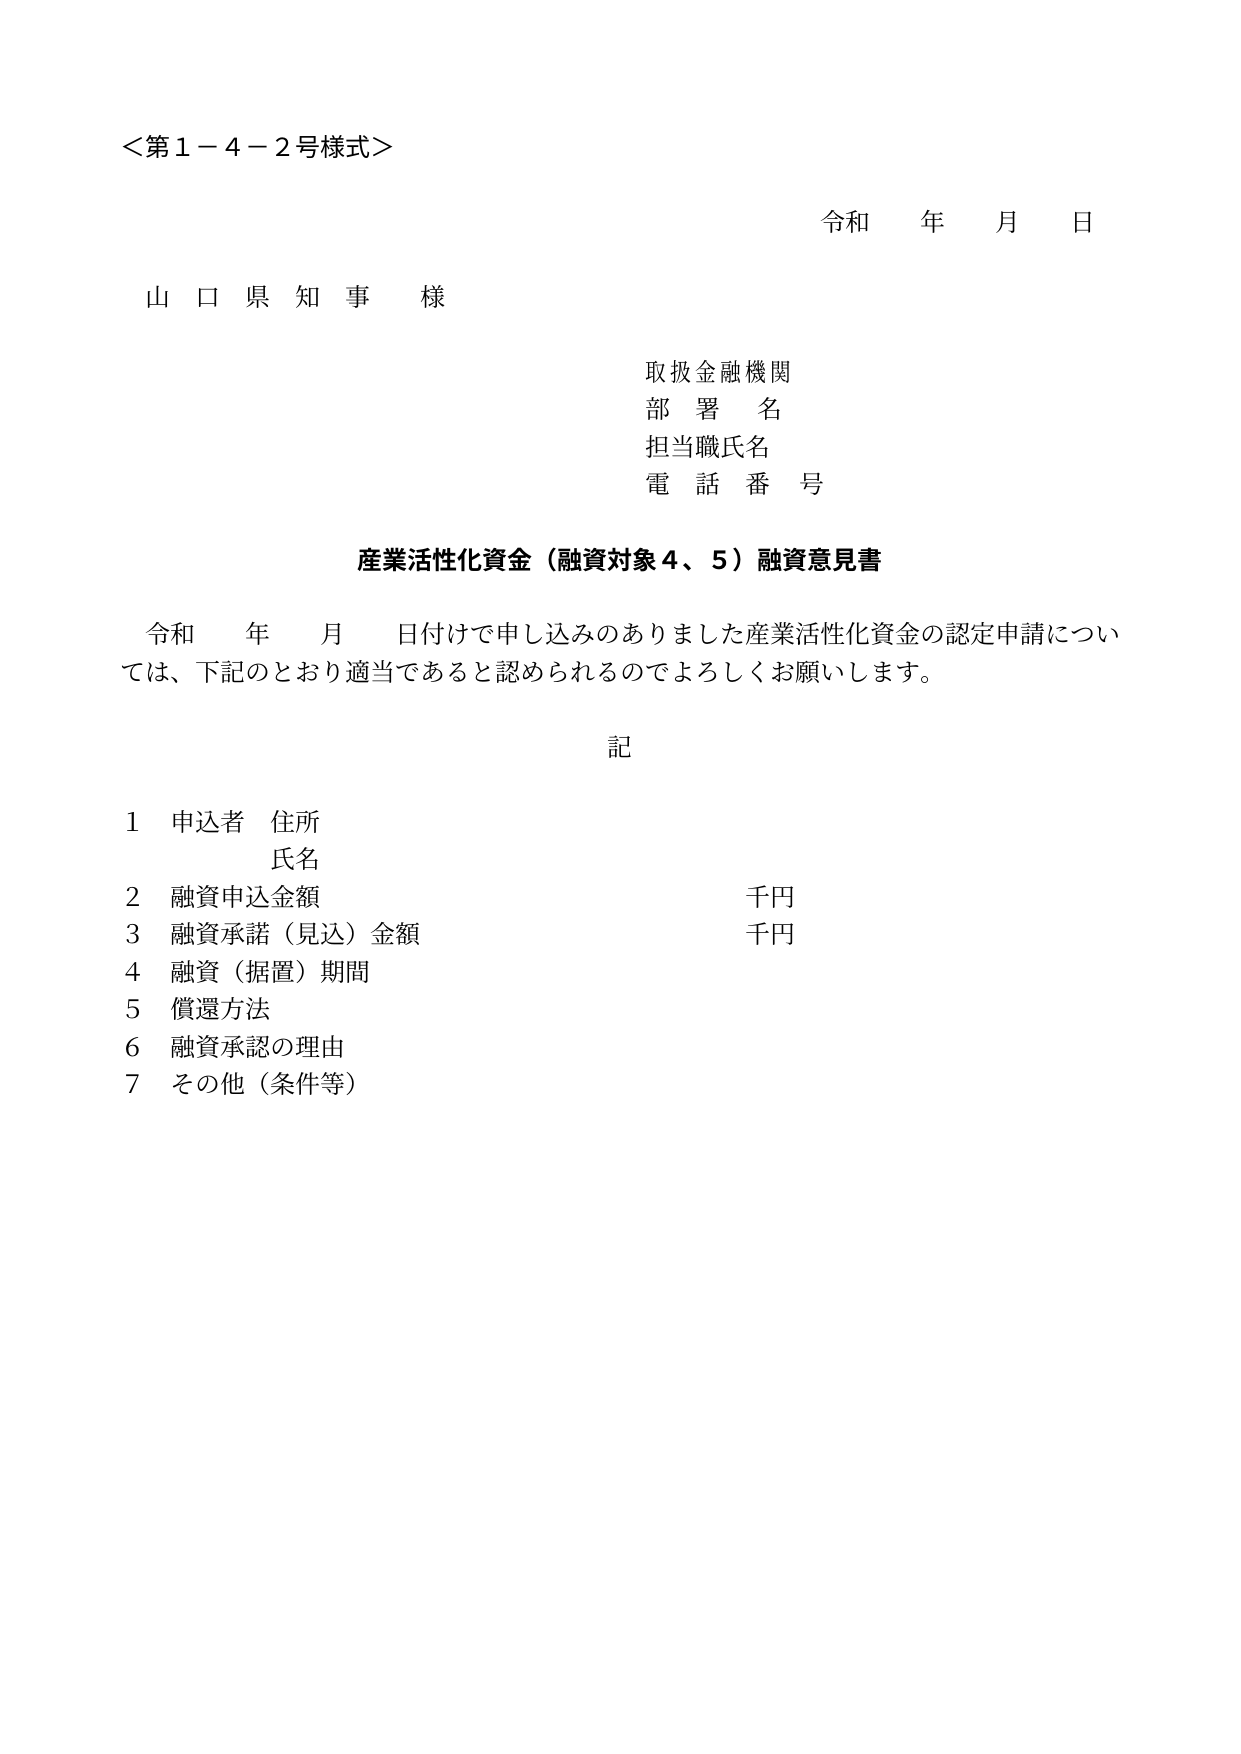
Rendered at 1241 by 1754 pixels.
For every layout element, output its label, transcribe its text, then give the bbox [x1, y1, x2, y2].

text ７ その他（条件等） [120, 1064, 1120, 1102]
text 担当職氏名 [622, 427, 1120, 464]
text １ 申込者 住所 [120, 802, 1120, 839]
text 令和 年 月 日 [120, 202, 1095, 239]
text 記 [120, 727, 1120, 764]
text ５ 償還方法 [120, 989, 1120, 1027]
subtitle ＜第１－４－２号様式＞産業活性化資金（融資対象４、５）融資意見書 [120, 127, 1120, 164]
text 産業活性化資金（融資対象４、５）融資意見書 [120, 539, 1120, 577]
text 部署名 [622, 389, 1120, 427]
text ６ 融資承認の理由 [120, 1027, 1120, 1064]
text 電話番号 [622, 464, 1120, 502]
text ２ 融資申込金額 千円 [120, 877, 1120, 914]
text 氏名 [120, 839, 1120, 877]
text ３ 融資承諾（見込）金額 千円 [120, 914, 1120, 952]
text 令和 年 月 日付けで申し込みのありました産業活性化資金の認定申請については、下記のとおり適当であると認められるのでよろしくお願いします。 [120, 614, 1120, 689]
text 山 口 県 知 事 様 [120, 277, 1120, 314]
text 取扱金融機関 [622, 352, 1120, 389]
text ４ 融資（据置）期間 [120, 952, 1120, 989]
